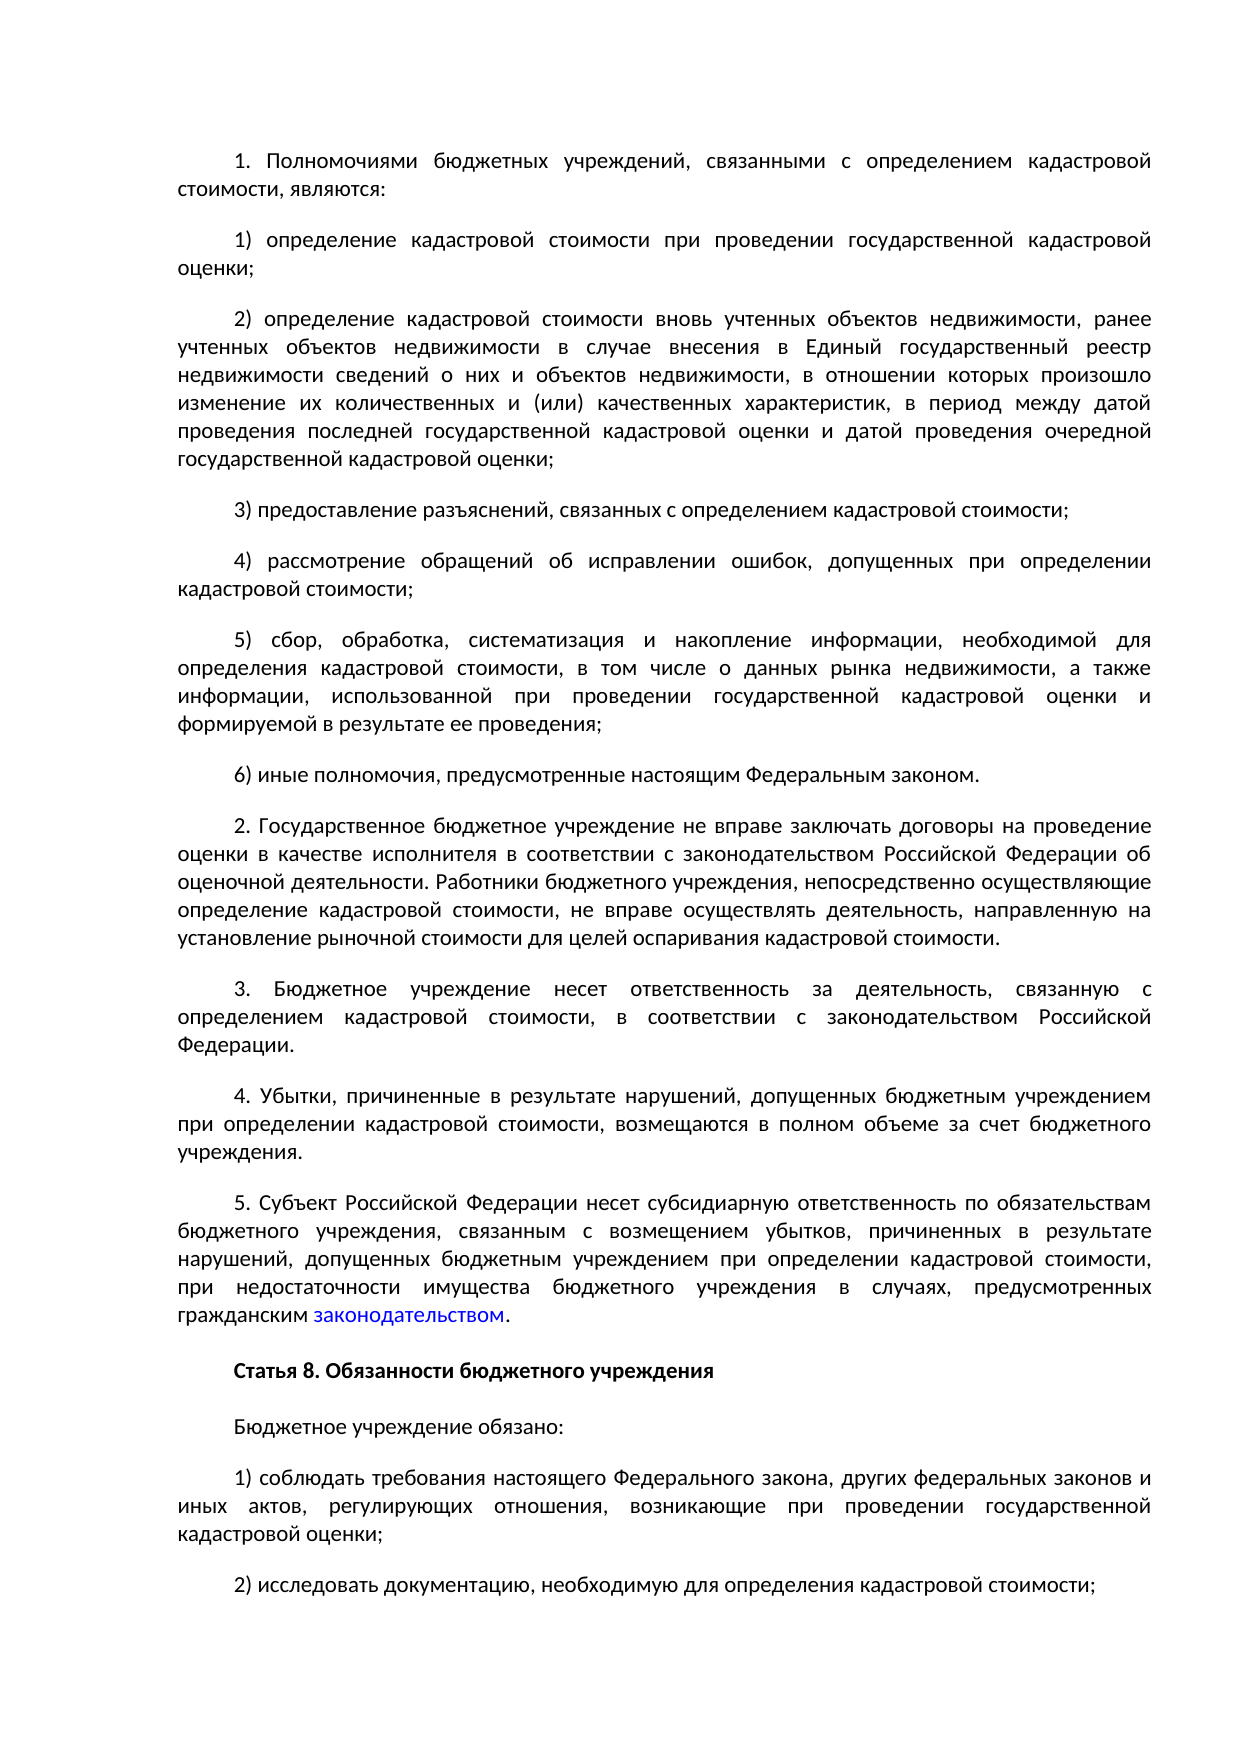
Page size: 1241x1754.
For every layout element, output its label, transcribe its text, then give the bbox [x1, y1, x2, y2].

text 2) определение кадастровой стоимости вновь учтенных объектов недвижимости, ранее учтенных объектов недвижимости в случае внесения в Единый государственный реестр недвижимости сведений о них и объектов недвижимости, в отношении которых произошло изменение их количественных и (или) качественных характеристик, в период между датой проведения последней государственной кадастровой оценки и датой проведения очередной государственной кадастровой оценки; [177, 304, 1152, 472]
text Бюджетное учреждение обязано: [177, 1412, 1152, 1440]
text 5) сбор, обработка, систематизация и накопление информации, необходимой для определения кадастровой стоимости, в том числе о данных рынка недвижимости, а также информации, использованной при проведении государственной кадастровой оценки и формируемой в результате ее проведения; [177, 625, 1152, 737]
text 2) исследовать документацию, необходимую для определения кадастровой стоимости; [177, 1570, 1152, 1598]
text 4) рассмотрение обращений об исправлении ошибок, допущенных при определении кадастровой стоимости; [177, 546, 1152, 602]
text 4. Убытки, причиненные в результате нарушений, допущенных бюджетным учреждением при определении кадастровой стоимости, возмещаются в полном объеме за счет бюджетного учреждения. [177, 1081, 1152, 1165]
text 2. Государственное бюджетное учреждение не вправе заключать договоры на проведение оценки в качестве исполнителя в соответствии с законодательством Российской Федерации об оценочной деятельности. Работники бюджетного учреждения, непосредственно осуществляющие определение кадастровой стоимости, не вправе осуществлять деятельность, направленную на установление рыночной стоимости для целей оспаривания кадастровой стоимости. [177, 811, 1152, 951]
text 1. Полномочиями бюджетных учреждений, связанными с определением кадастровой стоимости, являются: [177, 146, 1152, 202]
text 5. Субъект Российской Федерации несет субсидиарную ответственность по обязательствам бюджетного учреждения, связанным с возмещением убытков, причиненных в результате нарушений, допущенных бюджетным учреждением при определении кадастровой стоимости, при недостаточности имущества бюджетного учреждения в случаях, предусмотренных гражданским законодательством. [177, 1188, 1152, 1328]
text 6) иные полномочия, предусмотренные настоящим Федеральным законом. [177, 760, 1152, 788]
text 1) соблюдать требования настоящего Федерального закона, других федеральных законов и иных актов, регулирующих отношения, возникающие при проведении государственной кадастровой оценки; [177, 1463, 1152, 1547]
title Статья 8. Обязанности бюджетного учреждения [177, 1356, 1152, 1384]
text 3. Бюджетное учреждение несет ответственность за деятельность, связанную с определением кадастровой стоимости, в соответствии с законодательством Российской Федерации. [177, 974, 1152, 1058]
text 1) определение кадастровой стоимости при проведении государственной кадастровой оценки; [177, 225, 1152, 281]
text 3) предоставление разъяснений, связанных с определением кадастровой стоимости; [177, 495, 1152, 523]
